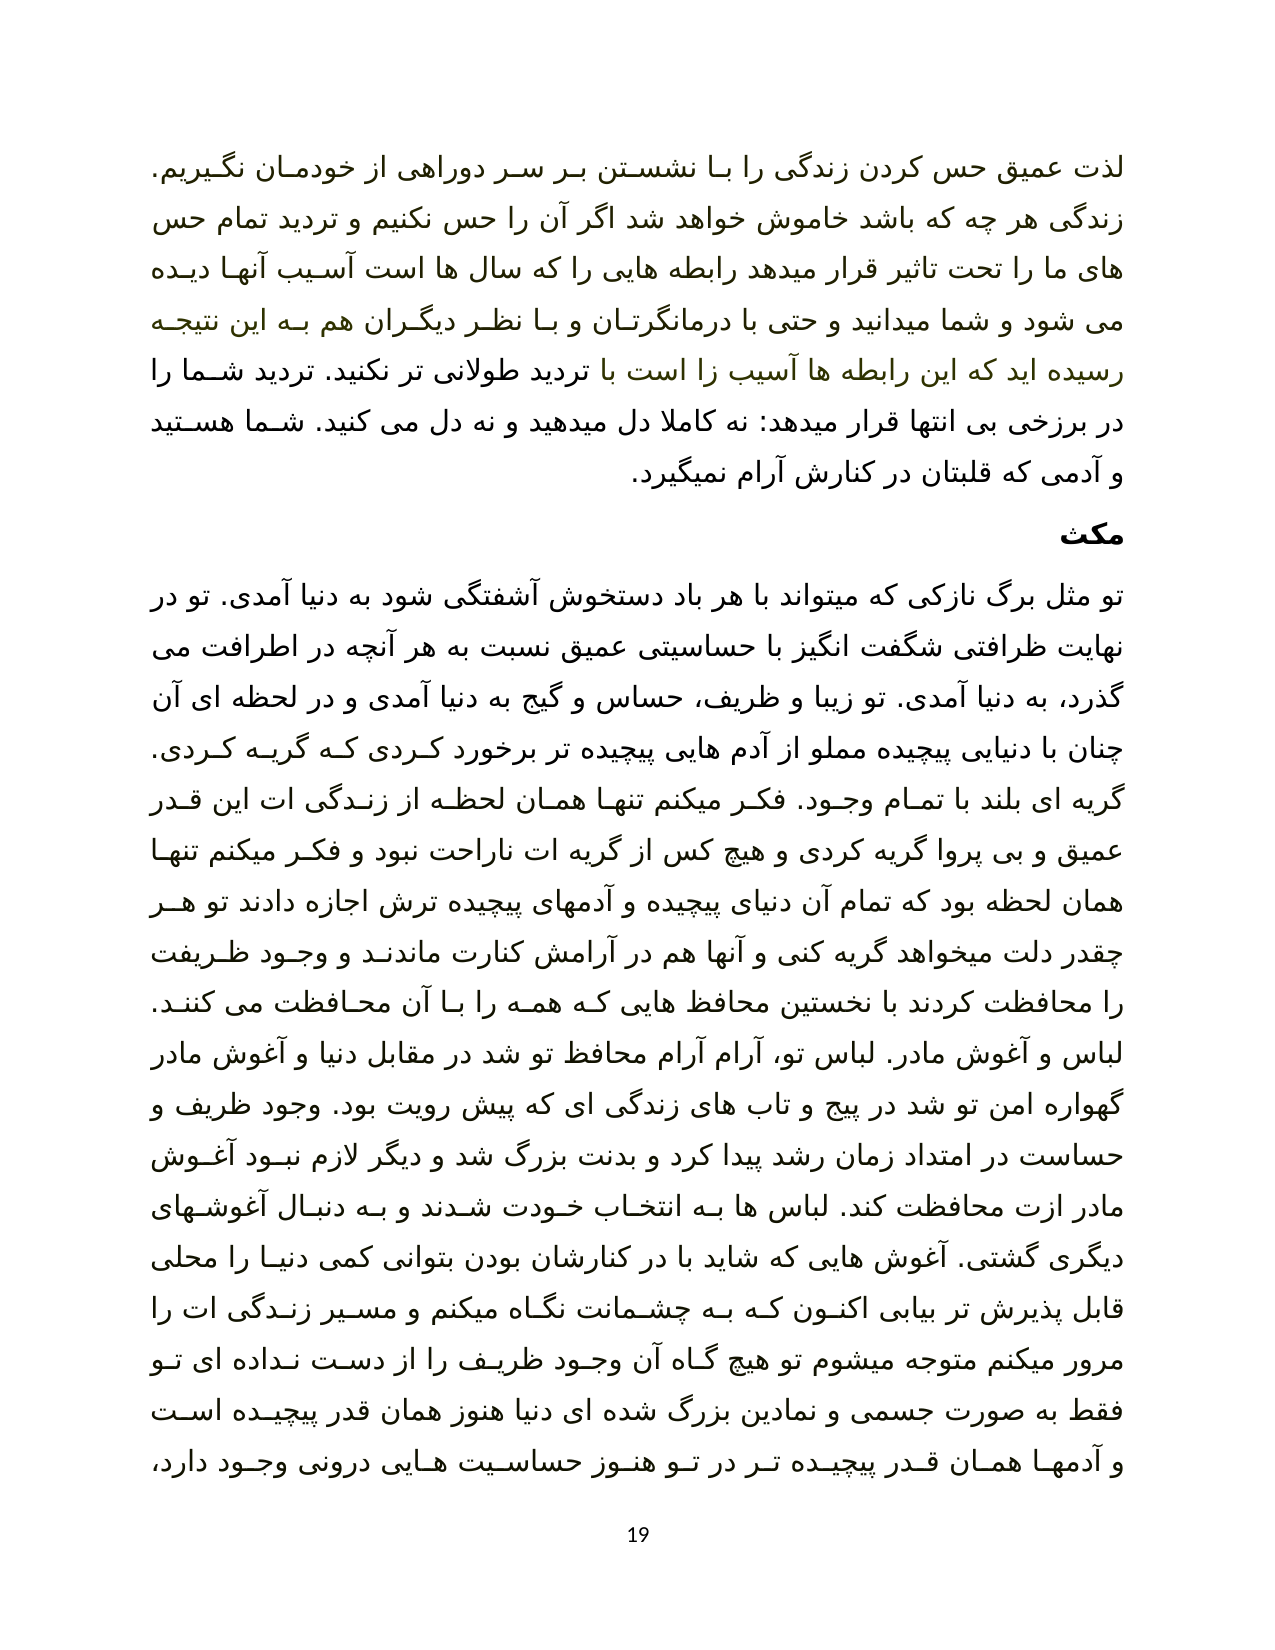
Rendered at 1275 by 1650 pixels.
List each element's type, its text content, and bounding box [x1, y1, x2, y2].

text مکث [150, 517, 1125, 551]
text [150, 150, 1125, 489]
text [150, 578, 1125, 1478]
